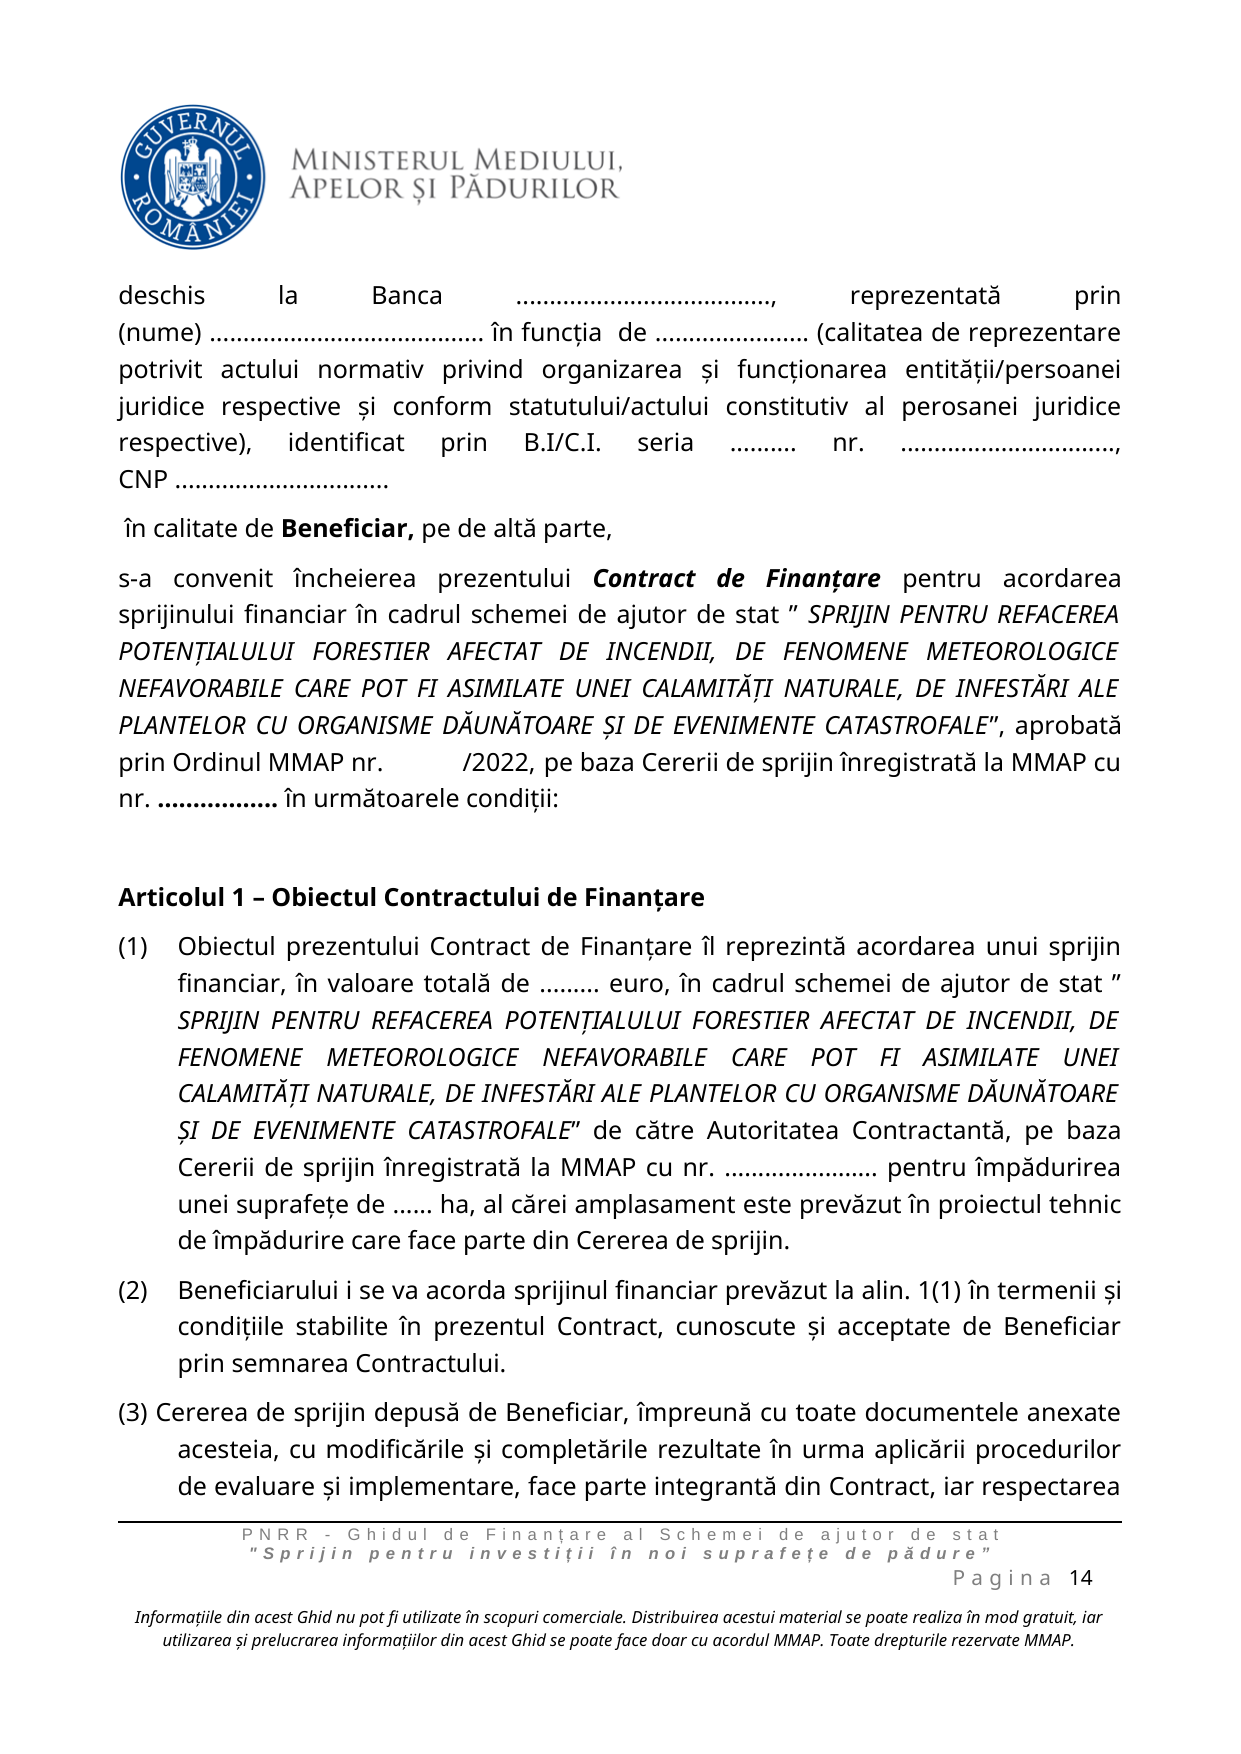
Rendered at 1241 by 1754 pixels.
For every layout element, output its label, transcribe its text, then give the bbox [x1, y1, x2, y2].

text Articolul 1 – Obiectul Contractului de Finanțare [118, 879, 1122, 914]
picture [118, 103, 649, 250]
text în calitate de Beneficiar, pe de altă parte, [118, 511, 1122, 545]
text (2) Beneficiarului i se va acorda sprijinul financiar prevăzut la alin. 1(1) în termenii şi condiţiile stabilite în prezentul Contract, cunoscute și acceptate de Beneficiar prin semnarea Contractului. [118, 1272, 1122, 1380]
text s-a convenit încheierea prezentului Contract de Finanţare pentru acordarea sprijinului financiar în cadrul schemei de ajutor de stat ” SPRIJIN PENTRU REFACEREA POTENȚIALULUI FORESTIER AFECTAT DE INCENDII, DE FENOMENE METEOROLOGICE NEFAVORABILE CARE POT FI ASIMILATE UNEI CALAMITĂȚI NATURALE, DE INFESTĂRI ALE PLANTELOR CU ORGANISME DĂUNĂTOARE ȘI DE EVENIMENTE CATASTROFALE”, aprobată prin Ordinul MMAP nr. /2022, pe baza Cererii de sprijin înregistrată la MMAP cu nr. …………….. în următoarele condiţii: [118, 560, 1122, 815]
text (1) Obiectul prezentului Contract de Finanțare îl reprezintă acordarea unui sprijin financiar, în valoare totală de ......... euro, în cadrul schemei de ajutor de stat ” SPRIJIN PENTRU REFACEREA POTENȚIALULUI FORESTIER AFECTAT DE INCENDII, DE FENOMENE METEOROLOGICE NEFAVORABILE CARE POT FI ASIMILATE UNEI CALAMITĂȚI NATURALE, DE INFESTĂRI ALE PLANTELOR CU ORGANISME DĂUNĂTOARE ȘI DE EVENIMENTE CATASTROFALE” de către Autoritatea Contractantă, pe baza Cererii de sprijin înregistrată la MMAP cu nr. ...............…….. pentru împădurirea unei suprafețe de ...... ha, al cărei amplasament este prevăzut în proiectul tehnic de împădurire care face parte din Cererea de sprijin. [118, 929, 1122, 1257]
